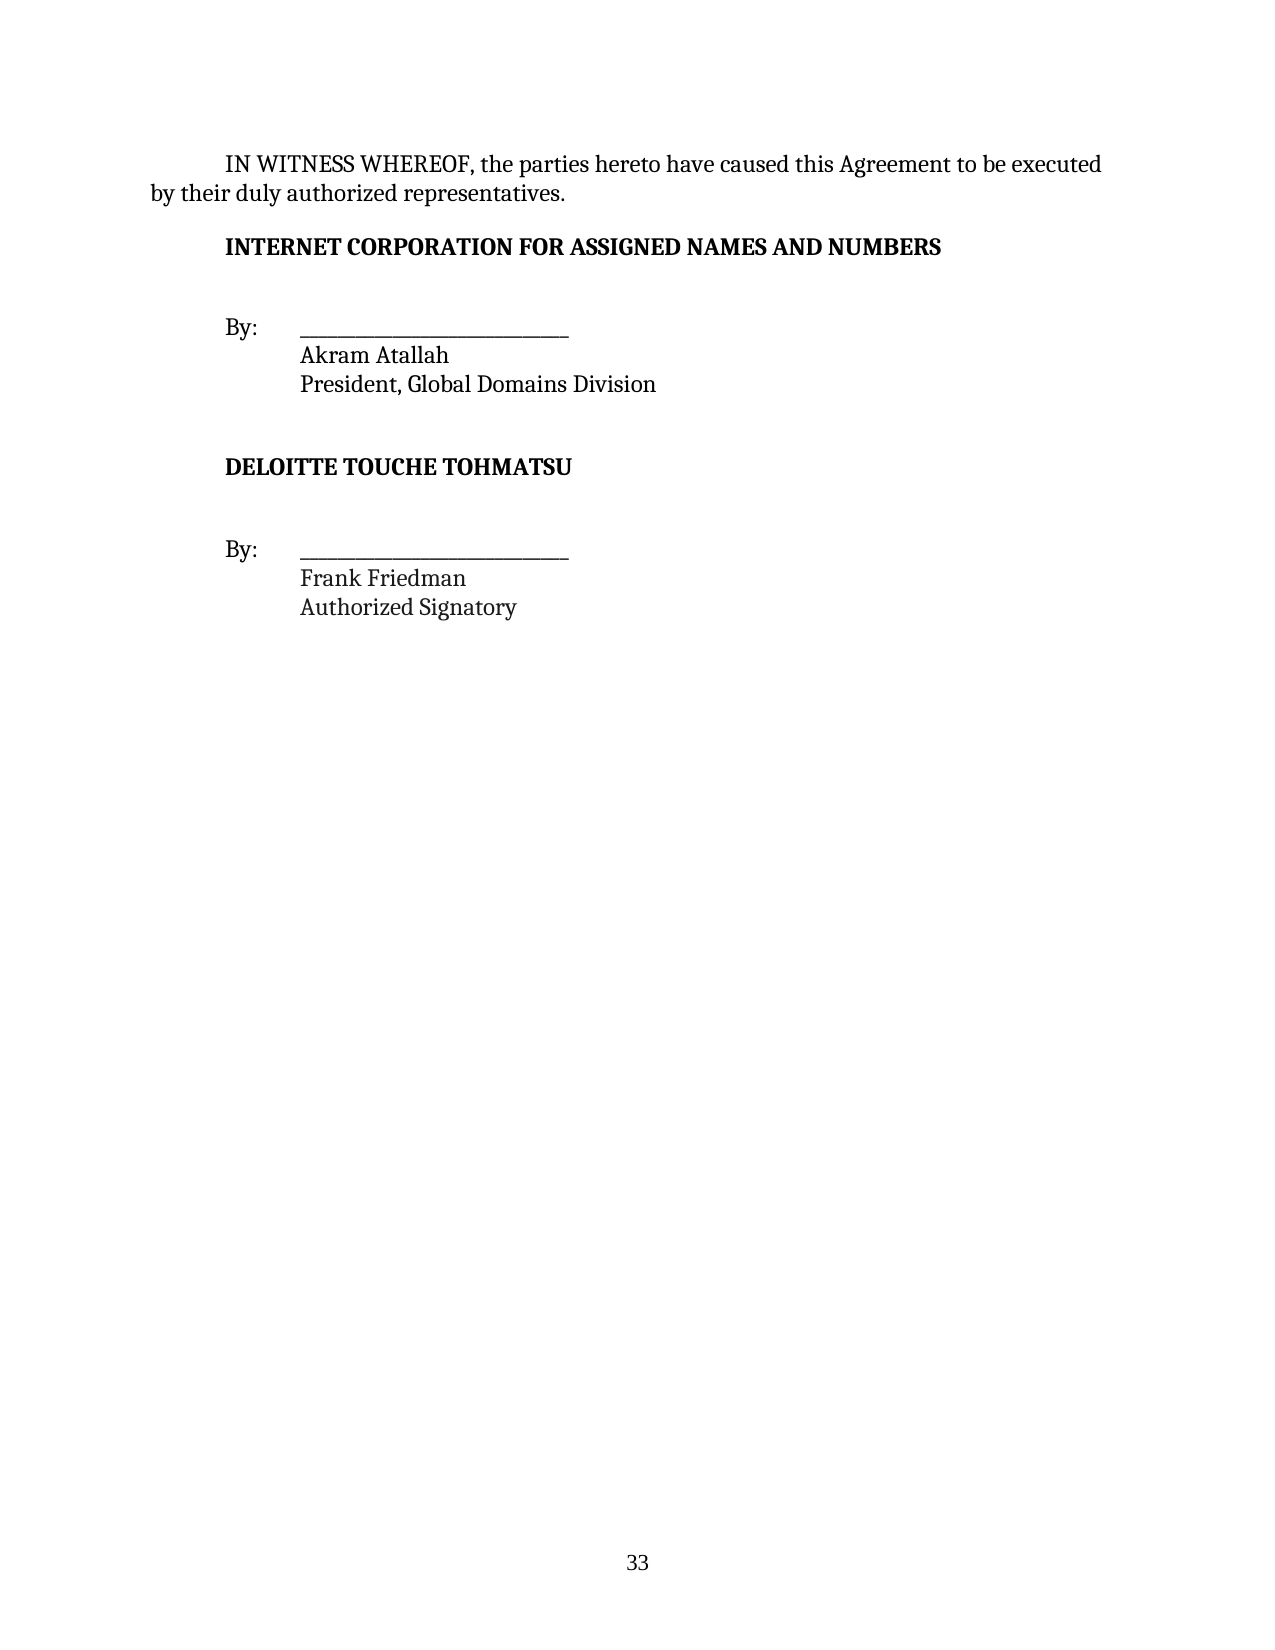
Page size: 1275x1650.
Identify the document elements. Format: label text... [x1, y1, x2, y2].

text IN WITNESS WHEREOF, the parties hereto have caused this Agreement to be executed by their duly authorized representatives. [150, 150, 1125, 207]
text By: _____________________________ Akram Atallah President, Global Domains Division [225, 313, 1125, 428]
text DELOITTE TOUCHE TOHMATSU [150, 453, 1125, 481]
text By: _____________________________ Frank Friedman [150, 535, 1125, 593]
text Authorized Signatory [150, 593, 1125, 621]
text INTERNET CORPORATION FOR ASSIGNED NAMES AND NUMBERS [150, 232, 1125, 261]
